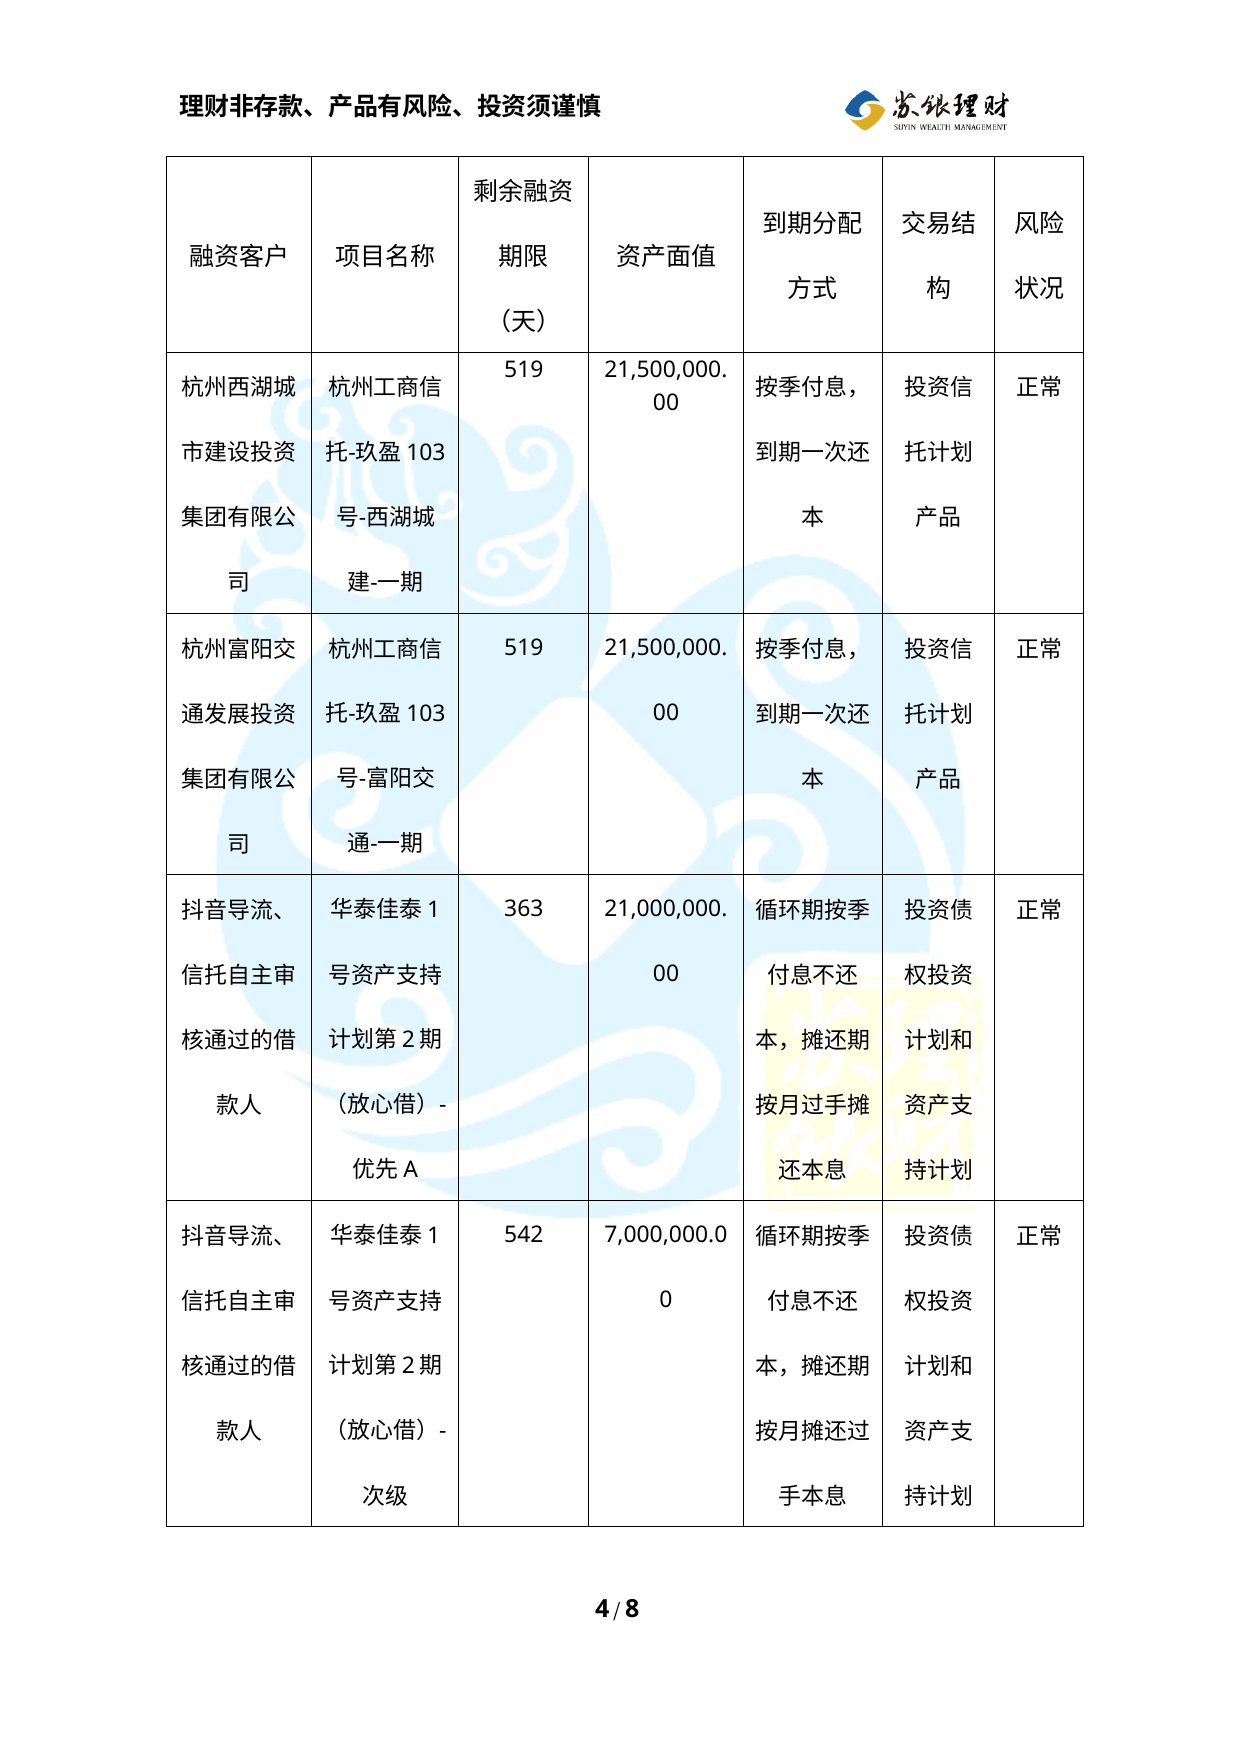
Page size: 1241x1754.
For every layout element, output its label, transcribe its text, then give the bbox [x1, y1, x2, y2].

table_header 交易结构 [883, 157, 994, 352]
table_cell 519 [459, 353, 588, 613]
table_cell 杭州西湖城市建设投资集团有限公司 [167, 353, 311, 613]
table_header 剩余融资期限（天） [459, 157, 588, 352]
table_cell 正常 [995, 875, 1083, 1200]
table_header 融资客户 [167, 157, 311, 352]
table_cell 杭州工商信托-玖盈103号-西湖城建-一期 [312, 353, 458, 613]
table_cell 循环期按季付息不还本，摊还期按月摊还过手本息 [744, 1201, 882, 1526]
table_cell 按季付息，到期一次还本 [744, 353, 882, 613]
table_cell 正常 [995, 353, 1083, 613]
table_cell 投资信托计划产品 [883, 353, 994, 613]
table_cell 363 [459, 875, 588, 1200]
picture [820, 72, 1039, 143]
table_cell 21,500,000.00 [589, 353, 743, 613]
table_cell 杭州工商信托-玖盈103号-富阳交通-一期 [312, 614, 458, 874]
table_cell 正常 [995, 614, 1083, 874]
table_cell 按季付息，到期一次还本 [744, 614, 882, 874]
table_cell 循环期按季付息不还本，摊还期按月过手摊还本息 [744, 875, 882, 1200]
table_header 到期分配方式 [744, 157, 882, 352]
table_cell 抖音导流、信托自主审核通过的借款人 [167, 875, 311, 1200]
table_cell 抖音导流、信托自主审核通过的借款人 [167, 1201, 311, 1526]
table_cell 519 [459, 614, 588, 874]
table_cell 21,000,000.00 [589, 875, 743, 1200]
table_cell 投资债权投资计划和资产支持计划 [883, 1201, 994, 1526]
table_cell 正常 [995, 1201, 1083, 1526]
table_cell 杭州富阳交通发展投资集团有限公司 [167, 614, 311, 874]
table_cell 542 [459, 1201, 588, 1526]
table_cell 投资债权投资计划和资产支持计划 [883, 875, 994, 1200]
table_cell 21,500,000.00 [589, 614, 743, 874]
table_header 资产面值 [589, 157, 743, 352]
table_header 项目名称 [312, 157, 458, 352]
table_cell 华泰佳泰1号资产支持计划第2期（放心借）-优先A [312, 875, 458, 1200]
table_cell 华泰佳泰1号资产支持计划第2期（放心借）-次级 [312, 1201, 458, 1526]
table_cell 7,000,000.00 [589, 1201, 743, 1526]
table_cell 投资信托计划产品 [883, 614, 994, 874]
table_header 风险状况 [995, 157, 1083, 352]
